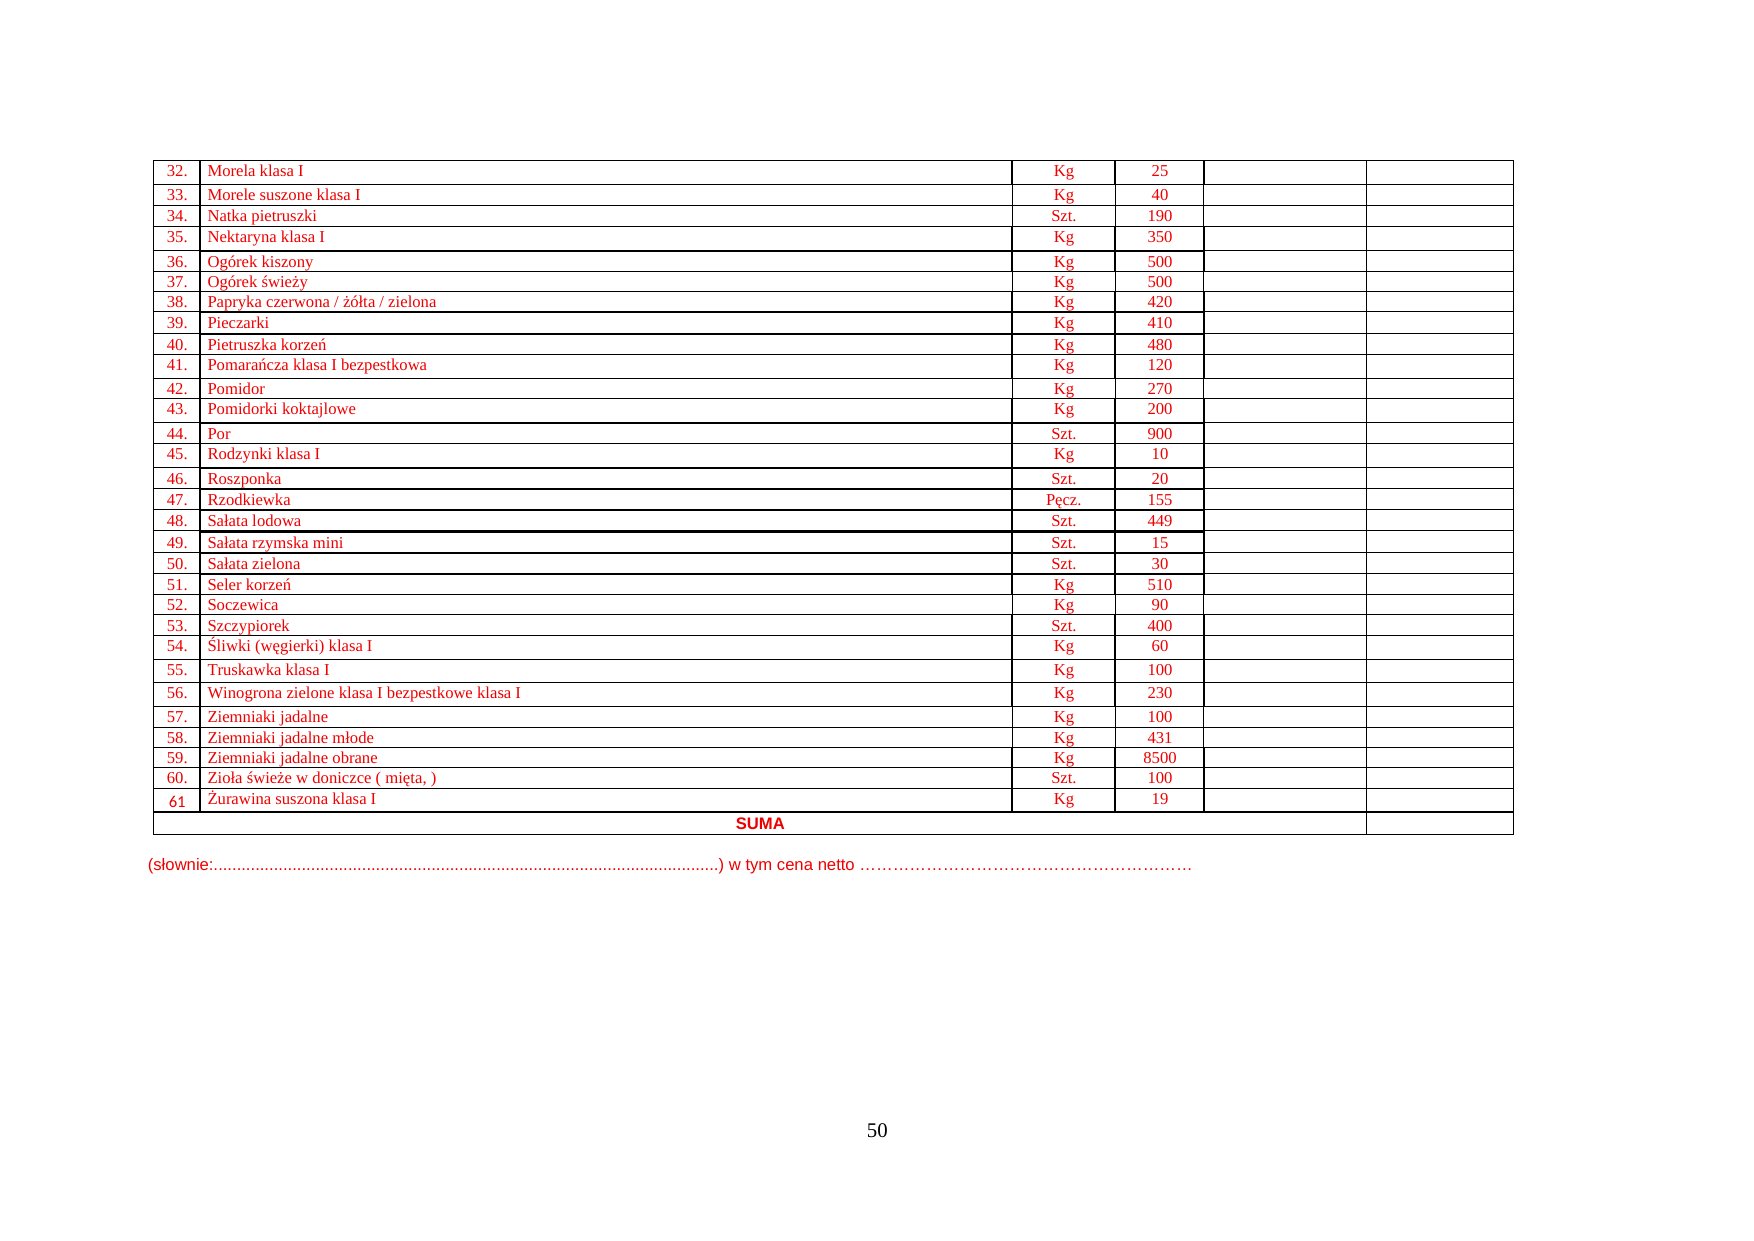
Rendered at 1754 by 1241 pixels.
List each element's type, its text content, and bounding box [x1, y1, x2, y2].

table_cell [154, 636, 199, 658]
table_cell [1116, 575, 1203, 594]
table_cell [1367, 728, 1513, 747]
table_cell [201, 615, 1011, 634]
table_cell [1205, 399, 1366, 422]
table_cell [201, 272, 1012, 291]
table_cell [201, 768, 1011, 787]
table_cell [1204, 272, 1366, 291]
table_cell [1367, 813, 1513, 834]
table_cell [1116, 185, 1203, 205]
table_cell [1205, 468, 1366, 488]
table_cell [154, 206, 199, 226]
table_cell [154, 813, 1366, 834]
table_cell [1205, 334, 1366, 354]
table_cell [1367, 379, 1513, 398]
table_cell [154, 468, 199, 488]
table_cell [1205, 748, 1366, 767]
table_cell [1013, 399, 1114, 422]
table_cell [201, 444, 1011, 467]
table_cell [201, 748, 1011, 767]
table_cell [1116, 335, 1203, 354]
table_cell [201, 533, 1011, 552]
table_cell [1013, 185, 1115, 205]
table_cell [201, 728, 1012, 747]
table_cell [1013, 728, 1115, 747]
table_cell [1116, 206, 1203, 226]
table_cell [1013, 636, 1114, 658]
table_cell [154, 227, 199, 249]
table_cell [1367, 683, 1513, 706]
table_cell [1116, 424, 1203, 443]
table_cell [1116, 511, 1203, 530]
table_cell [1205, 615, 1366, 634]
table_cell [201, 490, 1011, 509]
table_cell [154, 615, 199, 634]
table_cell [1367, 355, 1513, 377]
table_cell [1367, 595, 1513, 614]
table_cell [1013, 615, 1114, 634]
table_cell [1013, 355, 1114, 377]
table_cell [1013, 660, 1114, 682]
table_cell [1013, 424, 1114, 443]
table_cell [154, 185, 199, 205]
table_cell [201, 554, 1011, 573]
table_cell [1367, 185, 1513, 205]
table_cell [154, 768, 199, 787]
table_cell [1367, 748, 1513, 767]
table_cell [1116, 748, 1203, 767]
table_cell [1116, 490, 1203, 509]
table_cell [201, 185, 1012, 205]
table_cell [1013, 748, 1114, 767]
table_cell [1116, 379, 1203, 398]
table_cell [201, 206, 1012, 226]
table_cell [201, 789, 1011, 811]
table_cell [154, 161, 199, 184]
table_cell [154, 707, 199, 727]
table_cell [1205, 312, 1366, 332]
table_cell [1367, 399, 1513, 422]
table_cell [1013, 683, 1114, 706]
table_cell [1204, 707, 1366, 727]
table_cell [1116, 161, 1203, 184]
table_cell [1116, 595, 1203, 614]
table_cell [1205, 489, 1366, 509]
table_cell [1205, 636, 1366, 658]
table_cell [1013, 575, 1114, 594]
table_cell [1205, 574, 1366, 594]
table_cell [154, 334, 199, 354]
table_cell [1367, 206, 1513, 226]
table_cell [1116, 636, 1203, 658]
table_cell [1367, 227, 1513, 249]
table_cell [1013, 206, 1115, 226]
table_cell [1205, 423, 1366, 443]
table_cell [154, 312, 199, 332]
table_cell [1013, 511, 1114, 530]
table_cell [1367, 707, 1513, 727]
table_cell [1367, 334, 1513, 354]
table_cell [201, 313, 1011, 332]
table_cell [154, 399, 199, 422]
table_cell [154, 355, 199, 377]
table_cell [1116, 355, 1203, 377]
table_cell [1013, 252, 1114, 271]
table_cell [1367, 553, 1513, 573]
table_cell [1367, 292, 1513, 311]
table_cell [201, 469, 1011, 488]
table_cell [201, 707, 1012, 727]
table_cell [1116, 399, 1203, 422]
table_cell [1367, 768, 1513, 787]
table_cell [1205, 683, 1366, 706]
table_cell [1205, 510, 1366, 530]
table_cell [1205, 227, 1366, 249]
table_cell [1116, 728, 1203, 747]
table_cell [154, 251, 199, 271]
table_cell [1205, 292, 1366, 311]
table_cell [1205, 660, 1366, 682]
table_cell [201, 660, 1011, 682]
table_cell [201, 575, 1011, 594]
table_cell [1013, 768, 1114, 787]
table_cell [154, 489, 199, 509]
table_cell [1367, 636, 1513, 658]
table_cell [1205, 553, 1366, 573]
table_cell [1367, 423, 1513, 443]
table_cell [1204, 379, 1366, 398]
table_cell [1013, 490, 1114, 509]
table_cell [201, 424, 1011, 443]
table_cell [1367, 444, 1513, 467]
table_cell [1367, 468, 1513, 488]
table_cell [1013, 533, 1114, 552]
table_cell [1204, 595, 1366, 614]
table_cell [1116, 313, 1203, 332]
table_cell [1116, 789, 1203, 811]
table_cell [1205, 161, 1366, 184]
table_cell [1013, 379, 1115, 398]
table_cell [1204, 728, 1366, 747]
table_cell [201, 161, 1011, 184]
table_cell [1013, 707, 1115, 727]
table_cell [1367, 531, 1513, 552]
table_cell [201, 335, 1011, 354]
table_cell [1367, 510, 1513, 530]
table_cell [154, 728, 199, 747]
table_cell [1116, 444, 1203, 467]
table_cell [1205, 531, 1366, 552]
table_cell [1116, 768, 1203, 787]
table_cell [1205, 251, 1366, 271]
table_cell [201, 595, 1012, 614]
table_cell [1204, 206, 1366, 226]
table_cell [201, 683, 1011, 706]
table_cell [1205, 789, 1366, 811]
text (słownie:.............................................................................................................) w tym cena netto …………………………………………………… [148, 854, 1606, 874]
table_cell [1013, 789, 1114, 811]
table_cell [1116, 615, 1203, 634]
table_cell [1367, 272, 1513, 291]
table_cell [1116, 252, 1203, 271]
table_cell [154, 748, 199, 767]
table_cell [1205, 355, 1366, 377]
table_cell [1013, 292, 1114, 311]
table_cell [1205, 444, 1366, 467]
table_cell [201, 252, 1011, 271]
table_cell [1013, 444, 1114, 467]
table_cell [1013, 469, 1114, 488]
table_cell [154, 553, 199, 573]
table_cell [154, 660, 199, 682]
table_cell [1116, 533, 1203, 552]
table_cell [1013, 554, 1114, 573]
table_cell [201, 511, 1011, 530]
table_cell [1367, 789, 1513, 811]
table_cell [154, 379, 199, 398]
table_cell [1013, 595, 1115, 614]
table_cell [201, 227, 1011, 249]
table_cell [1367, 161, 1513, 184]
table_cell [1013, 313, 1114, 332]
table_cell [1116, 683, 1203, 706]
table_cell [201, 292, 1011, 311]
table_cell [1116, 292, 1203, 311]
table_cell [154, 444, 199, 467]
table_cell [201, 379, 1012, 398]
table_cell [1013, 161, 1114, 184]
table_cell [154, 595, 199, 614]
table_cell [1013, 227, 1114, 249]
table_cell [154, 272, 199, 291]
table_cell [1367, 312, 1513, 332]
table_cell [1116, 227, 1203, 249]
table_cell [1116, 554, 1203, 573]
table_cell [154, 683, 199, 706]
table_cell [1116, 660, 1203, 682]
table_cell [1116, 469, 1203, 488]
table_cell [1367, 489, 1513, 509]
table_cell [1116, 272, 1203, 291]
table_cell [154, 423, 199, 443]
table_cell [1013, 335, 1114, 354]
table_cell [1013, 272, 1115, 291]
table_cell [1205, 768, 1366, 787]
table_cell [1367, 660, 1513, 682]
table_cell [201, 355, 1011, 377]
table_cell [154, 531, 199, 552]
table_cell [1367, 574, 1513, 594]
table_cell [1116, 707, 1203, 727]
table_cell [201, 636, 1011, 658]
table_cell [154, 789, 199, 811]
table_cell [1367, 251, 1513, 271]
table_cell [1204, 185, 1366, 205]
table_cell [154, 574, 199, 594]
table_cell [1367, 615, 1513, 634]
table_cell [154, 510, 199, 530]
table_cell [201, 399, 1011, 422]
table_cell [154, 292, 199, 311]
